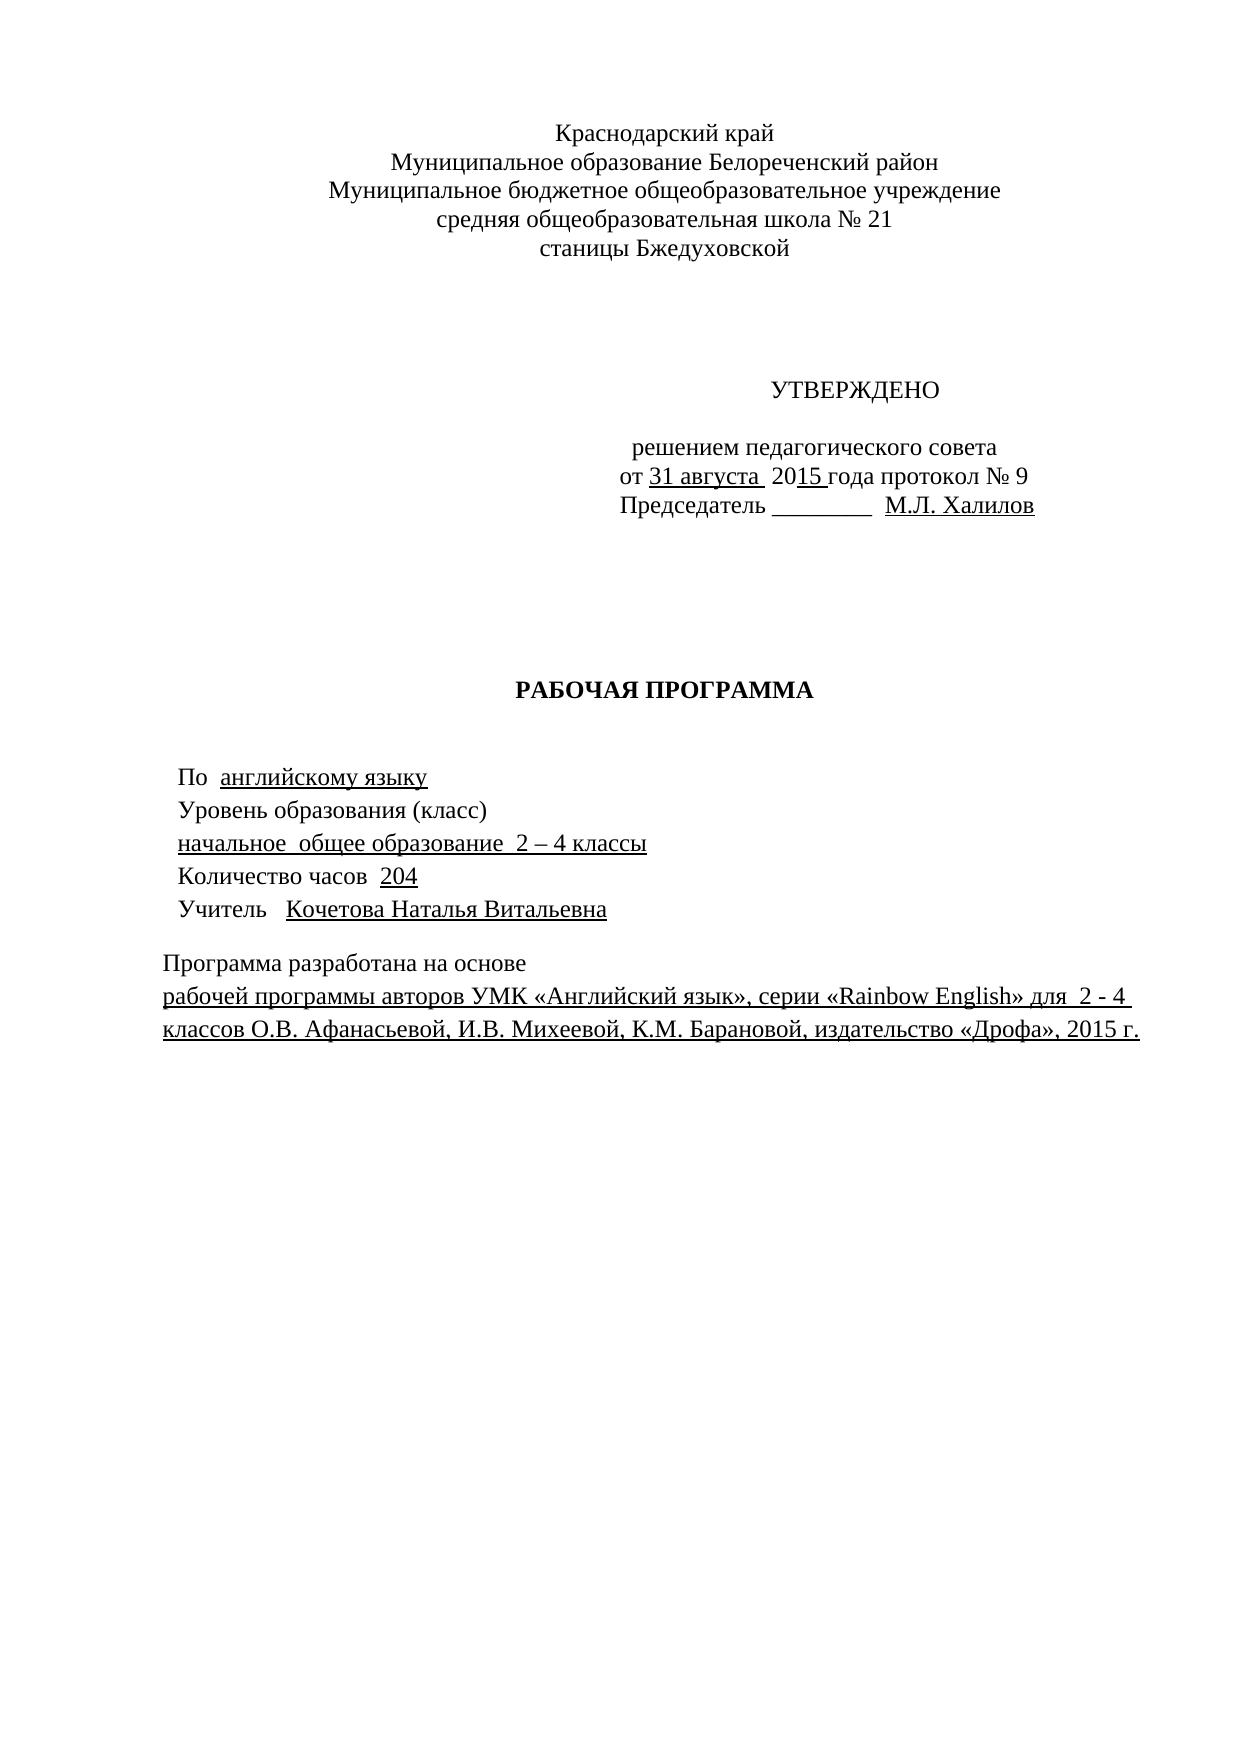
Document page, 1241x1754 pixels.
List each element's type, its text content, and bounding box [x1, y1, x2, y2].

text начальное общее образование 2 – 4 классы [177, 828, 1152, 857]
text Учитель Кочетова Наталья Витальевна [177, 894, 1152, 923]
text решением педагогического совета [177, 432, 1152, 461]
text По английскому языку [177, 762, 1152, 791]
text рабочей программы авторов УМК «Английский язык», серии «Rainbow English» для 2 - 4 классов О.В. Афанасьевой, И.В. Михеевой, К.М. Барановой, издательство «Дрофа», 2015 г. [162, 981, 1152, 1043]
text Муниципальное образование Белореченский район [177, 147, 1152, 176]
text Председатель ________ М.Л. Халилов [177, 490, 1152, 519]
text РАБОЧАЯ ПРОГРАММА [177, 675, 1152, 704]
text УТВЕРЖДЕНО [177, 375, 1152, 404]
text Программа разработана на основе [162, 948, 1152, 977]
text средняя общеобразовательная школа № 21 [177, 204, 1152, 233]
text станицы Бжедуховской [177, 233, 1152, 262]
text Краснодарский край [177, 118, 1152, 147]
text Количество часов 204 [177, 861, 1152, 890]
text Уровень образования (класс) [177, 795, 1152, 824]
text Муниципальное бюджетное общеобразовательное учреждение [177, 176, 1152, 204]
text от 31 августа 2015 года протокол № 9 [177, 461, 1152, 490]
